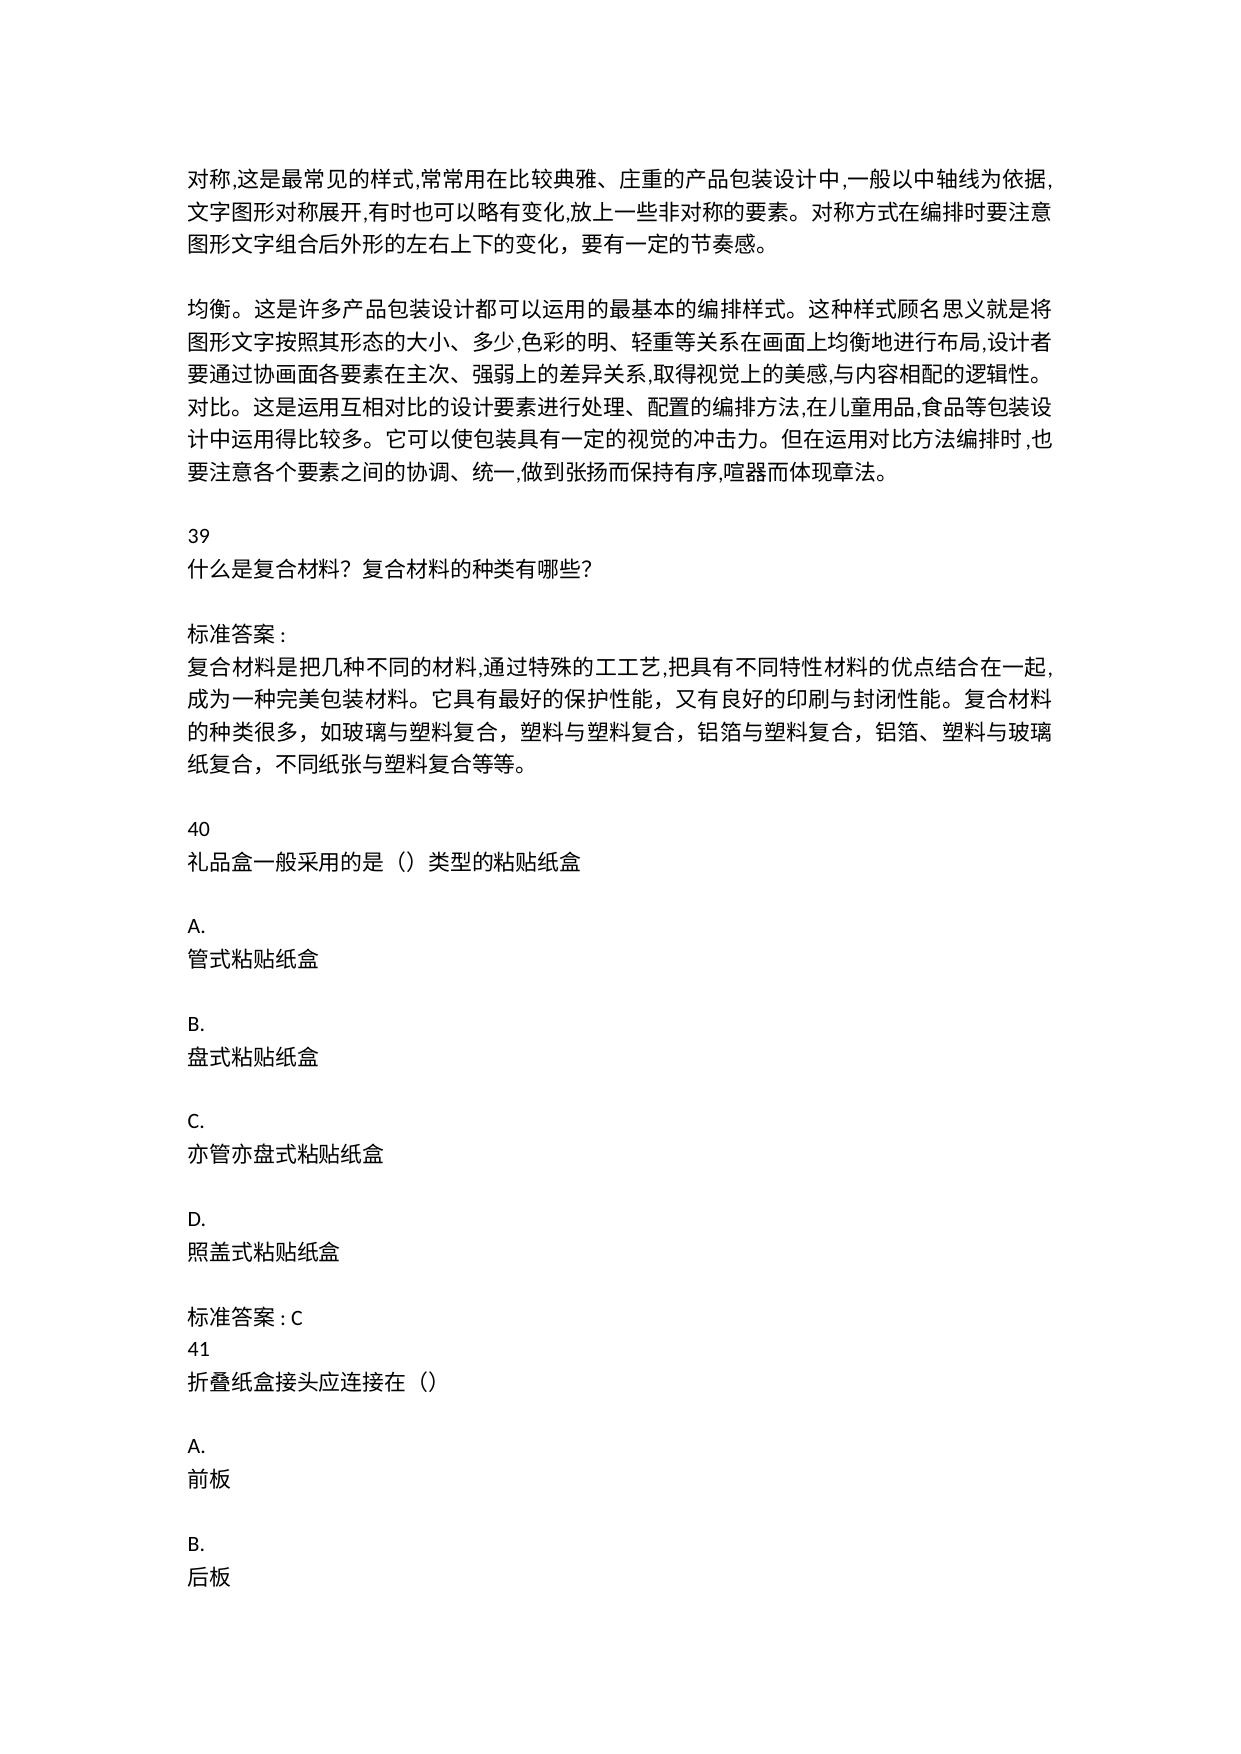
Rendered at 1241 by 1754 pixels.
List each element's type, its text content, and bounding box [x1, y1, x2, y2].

text 40 [187, 812, 1053, 844]
text 管式粘贴纸盒 [187, 942, 1053, 974]
text B. [187, 1007, 1053, 1039]
text 亦管亦盘式粘贴纸盒 [187, 1137, 1053, 1169]
text 41 [187, 1332, 1053, 1364]
text 39 [187, 519, 1053, 552]
text 标准答案 : [187, 617, 1053, 649]
text 复合材料是把几种不同的材料,通过特殊的工工艺,把具有不同特性材料的优点结合在一起,成为一种完美包装材料。它具有最好的保护性能，又有良好的印刷与封闭性能。复合材料的种类很多，如玻璃与塑料复合，塑料与塑料复合，铝箔与塑料复合，铝箔、塑料与玻璃纸复合，不同纸张与塑料复合等等。 [187, 649, 1053, 779]
text 盘式粘贴纸盒 [187, 1039, 1053, 1072]
text 礼品盒一般采用的是（）类型的粘贴纸盒 [187, 844, 1053, 877]
text 后板 [187, 1559, 1053, 1592]
text D. [187, 1202, 1053, 1234]
text 照盖式粘贴纸盒 [187, 1234, 1053, 1267]
text 标准答案 : C [187, 1299, 1053, 1332]
text 折叠纸盒接头应连接在（） [187, 1364, 1053, 1397]
text 均衡。这是许多产品包装设计都可以运用的最基本的编排样式。这种样式顾名思义就是将图形文字按照其形态的大小、多少,色彩的明、轻重等关系在画面上均衡地进行布局,设计者要通过协画面各要素在主次、强弱上的差异关系,取得视觉上的美感,与内容相配的逻辑性。对比。这是运用互相对比的设计要素进行处理、配置的编排方法,在儿童用品,食品等包装设计中运用得比较多。它可以使包装具有一定的视觉的冲击力。但在运用对比方法编排时,也要注意各个要素之间的协调、统一,做到张扬而保持有序,喧器而体现章法。 [187, 292, 1053, 487]
text 对称,这是最常见的样式,常常用在比较典雅、庄重的产品包装设计中,一般以中轴线为依据,文字图形对称展开,有时也可以略有变化,放上一些非对称的要素。对称方式在编排时要注意图形文字组合后外形的左右上下的变化，要有一定的节奏感。 [187, 162, 1053, 259]
text A. [187, 909, 1053, 942]
text 什么是复合材料？复合材料的种类有哪些？ [187, 552, 1053, 584]
text 前板 [187, 1462, 1053, 1494]
text C. [187, 1104, 1053, 1137]
text B. [187, 1527, 1053, 1559]
text A. [187, 1429, 1053, 1462]
